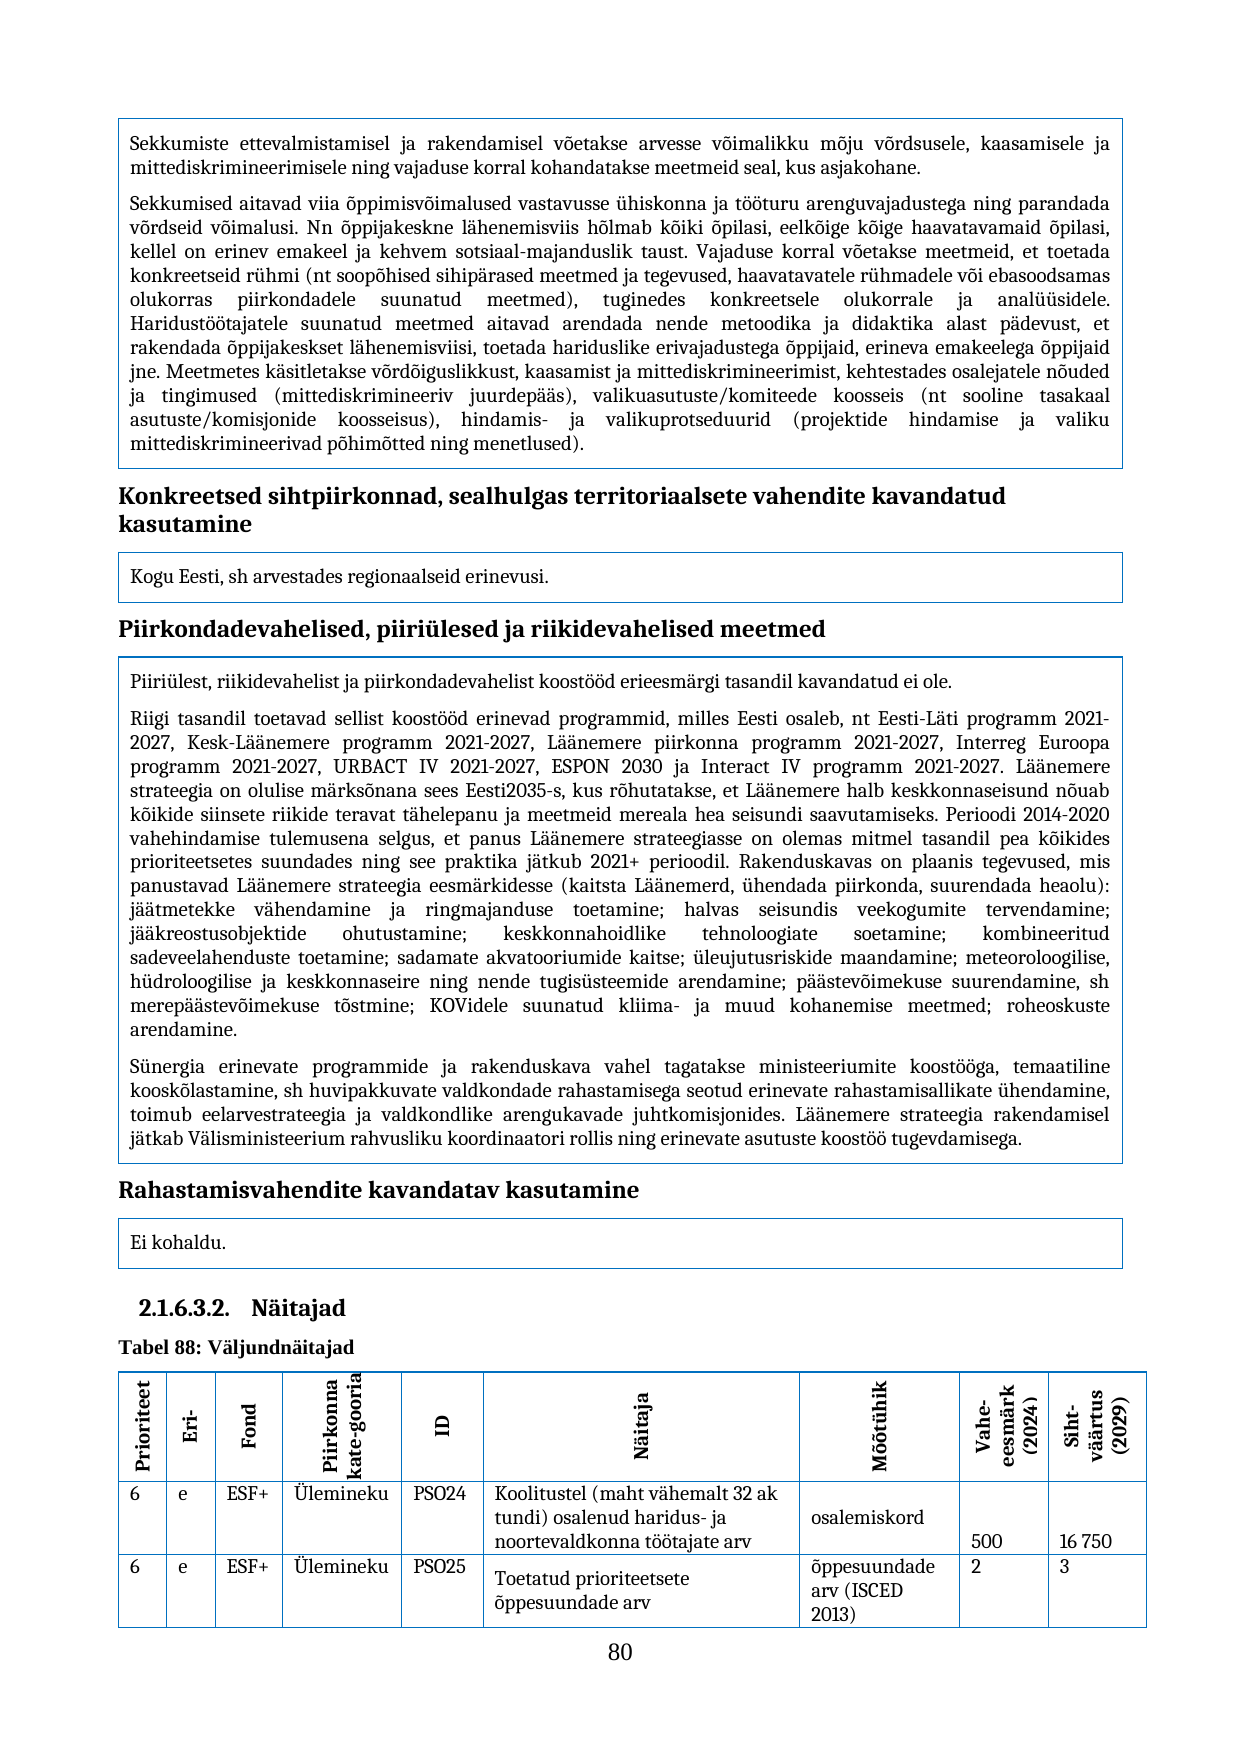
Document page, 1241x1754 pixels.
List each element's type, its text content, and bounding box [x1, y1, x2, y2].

text Rahastamisvahendite kavandatav kasutamine [118, 1176, 1122, 1205]
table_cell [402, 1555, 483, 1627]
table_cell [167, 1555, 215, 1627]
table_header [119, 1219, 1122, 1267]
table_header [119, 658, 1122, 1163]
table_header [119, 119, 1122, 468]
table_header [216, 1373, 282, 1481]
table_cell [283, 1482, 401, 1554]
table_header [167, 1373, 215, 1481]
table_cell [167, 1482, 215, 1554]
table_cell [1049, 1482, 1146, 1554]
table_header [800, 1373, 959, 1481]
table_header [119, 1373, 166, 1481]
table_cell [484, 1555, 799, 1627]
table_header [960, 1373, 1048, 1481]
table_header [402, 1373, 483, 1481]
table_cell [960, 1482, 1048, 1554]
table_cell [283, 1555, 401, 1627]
text Konkreetsed sihtpiirkonnad, sealhulgas territoriaalsete vahendite kavandatud kasutamine [118, 482, 1122, 539]
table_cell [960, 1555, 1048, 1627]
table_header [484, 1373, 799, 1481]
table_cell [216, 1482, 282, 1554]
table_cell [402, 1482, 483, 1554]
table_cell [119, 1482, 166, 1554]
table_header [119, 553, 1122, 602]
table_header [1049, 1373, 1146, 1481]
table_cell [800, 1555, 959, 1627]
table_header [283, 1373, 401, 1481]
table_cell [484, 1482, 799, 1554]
text Piirkondadevahelised, piiriülesed ja riikidevahelised meetmed [118, 615, 1122, 644]
text Tabel 88: Väljundnäitajad [118, 1335, 1122, 1359]
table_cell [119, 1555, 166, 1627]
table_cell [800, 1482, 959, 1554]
subtitle Näitajad [138, 1293, 1122, 1322]
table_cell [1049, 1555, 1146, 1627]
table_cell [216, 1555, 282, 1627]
